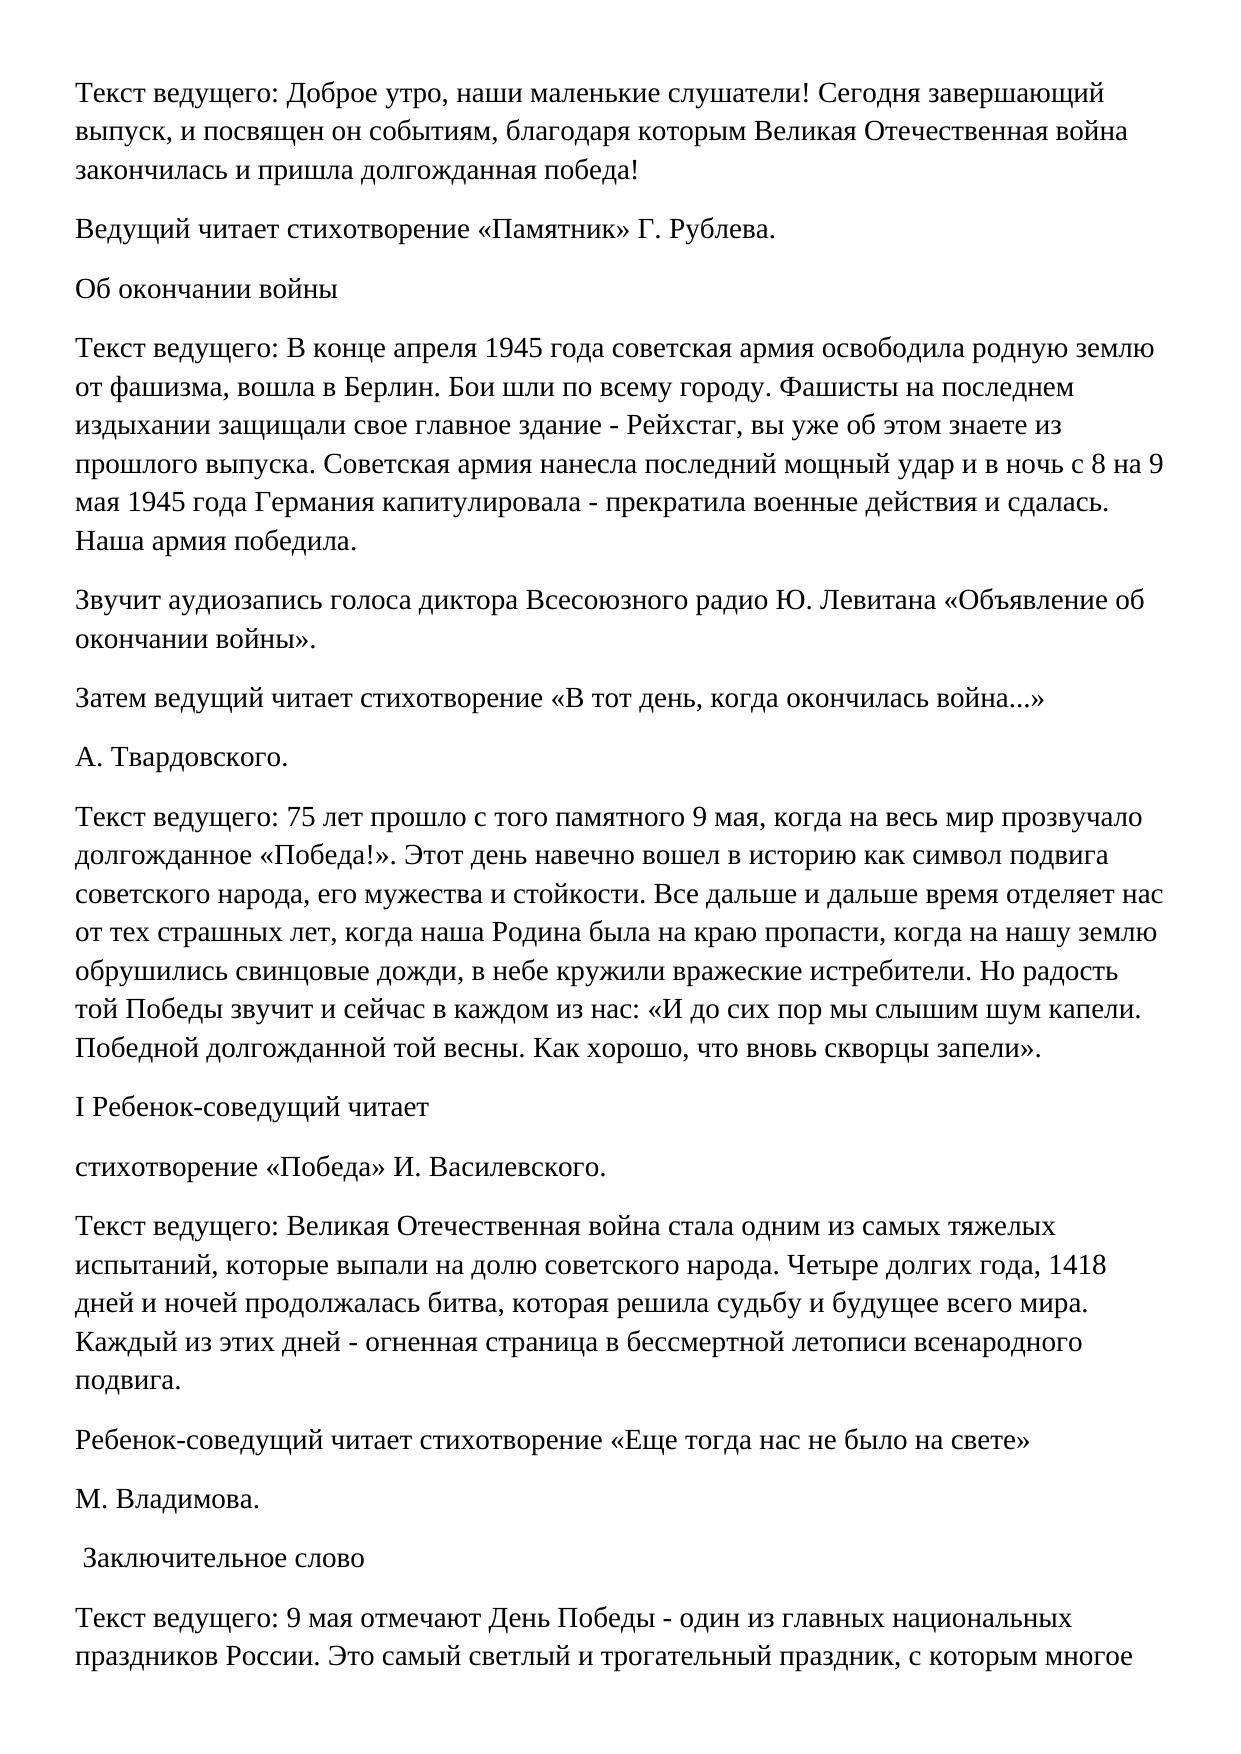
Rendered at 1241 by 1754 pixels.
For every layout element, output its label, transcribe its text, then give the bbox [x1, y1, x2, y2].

text Об окончании войны [75, 271, 1165, 304]
text Заключительное слово [75, 1541, 1165, 1574]
text А. Твардовского. [75, 739, 1165, 773]
text Звучит аудиозапись голоса диктора Всесоюзного радио Ю. Левитана «Объявление об окончании войны». [75, 582, 1165, 654]
text М. Владимова. [75, 1481, 1165, 1515]
text Текст ведущего: В конце апреля 1945 года советская армия освободила родную землю от фашизма, вошла в Берлин. Бои шли по всему городу. Фашисты на последнем издыхании защищали свое главное здание - Рейхстаг, вы уже об этом знаете из прошлого выпуска. Советская армия нанесла последний мощный удар и в ночь с 8 на 9 мая 1945 года Германия капитулировала - прекратила военные действия и сдалась. Наша армия победила. [75, 330, 1165, 556]
text I Ребенок-соведущий читает [75, 1089, 1165, 1123]
text Затем ведущий читает стихотворение «В тот день, когда окончилась война...» [75, 680, 1165, 714]
text Текст ведущего: Доброе утро, наши маленькие слушатели! Сегодня завершающий выпуск, и посвящен он событиям, благодаря которым Великая Отечественная война закончилась и пришла долгожданная победа! [75, 75, 1165, 186]
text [75, 1600, 1165, 1672]
text стихотворение «Победа» И. Василевского. [75, 1149, 1165, 1182]
text Текст ведущего: Великая Отечественная война стала одним из самых тяжелых испытаний, которые выпали на долю советского народа. Четыре долгих года, 1418 дней и ночей продолжалась битва, которая решила судьбу и будущее всего мира. Каждый из этих дней - огненная страница в бессмертной летописи всенародного подвига. [75, 1208, 1165, 1396]
text Ведущий читает стихотворение «Памятник» Г. Рублева. [75, 211, 1165, 245]
text Ребенок-соведущий читает стихотворение «Еще тогда нас не было на свете» [75, 1422, 1165, 1455]
text Текст ведущего: 75 лет прошло с того памятного 9 мая, когда на весь мир прозвучало долгожданное «Победа!». Этот день навечно вошел в историю как символ подвига советского народа, его мужества и стойкости. Все дальше и дальше время отделяет нас от тех страшных лет, когда наша Родина была на краю пропасти, когда на нашу землю обрушились свинцовые дожди, в небе кружили вражеские истребители. Но радость той Победы звучит и сейчас в каждом из нас: «И до сих пор мы слышим шум капели. Победной долгожданной той весны. Как хорошо, что вновь скворцы запели». [75, 799, 1165, 1064]
